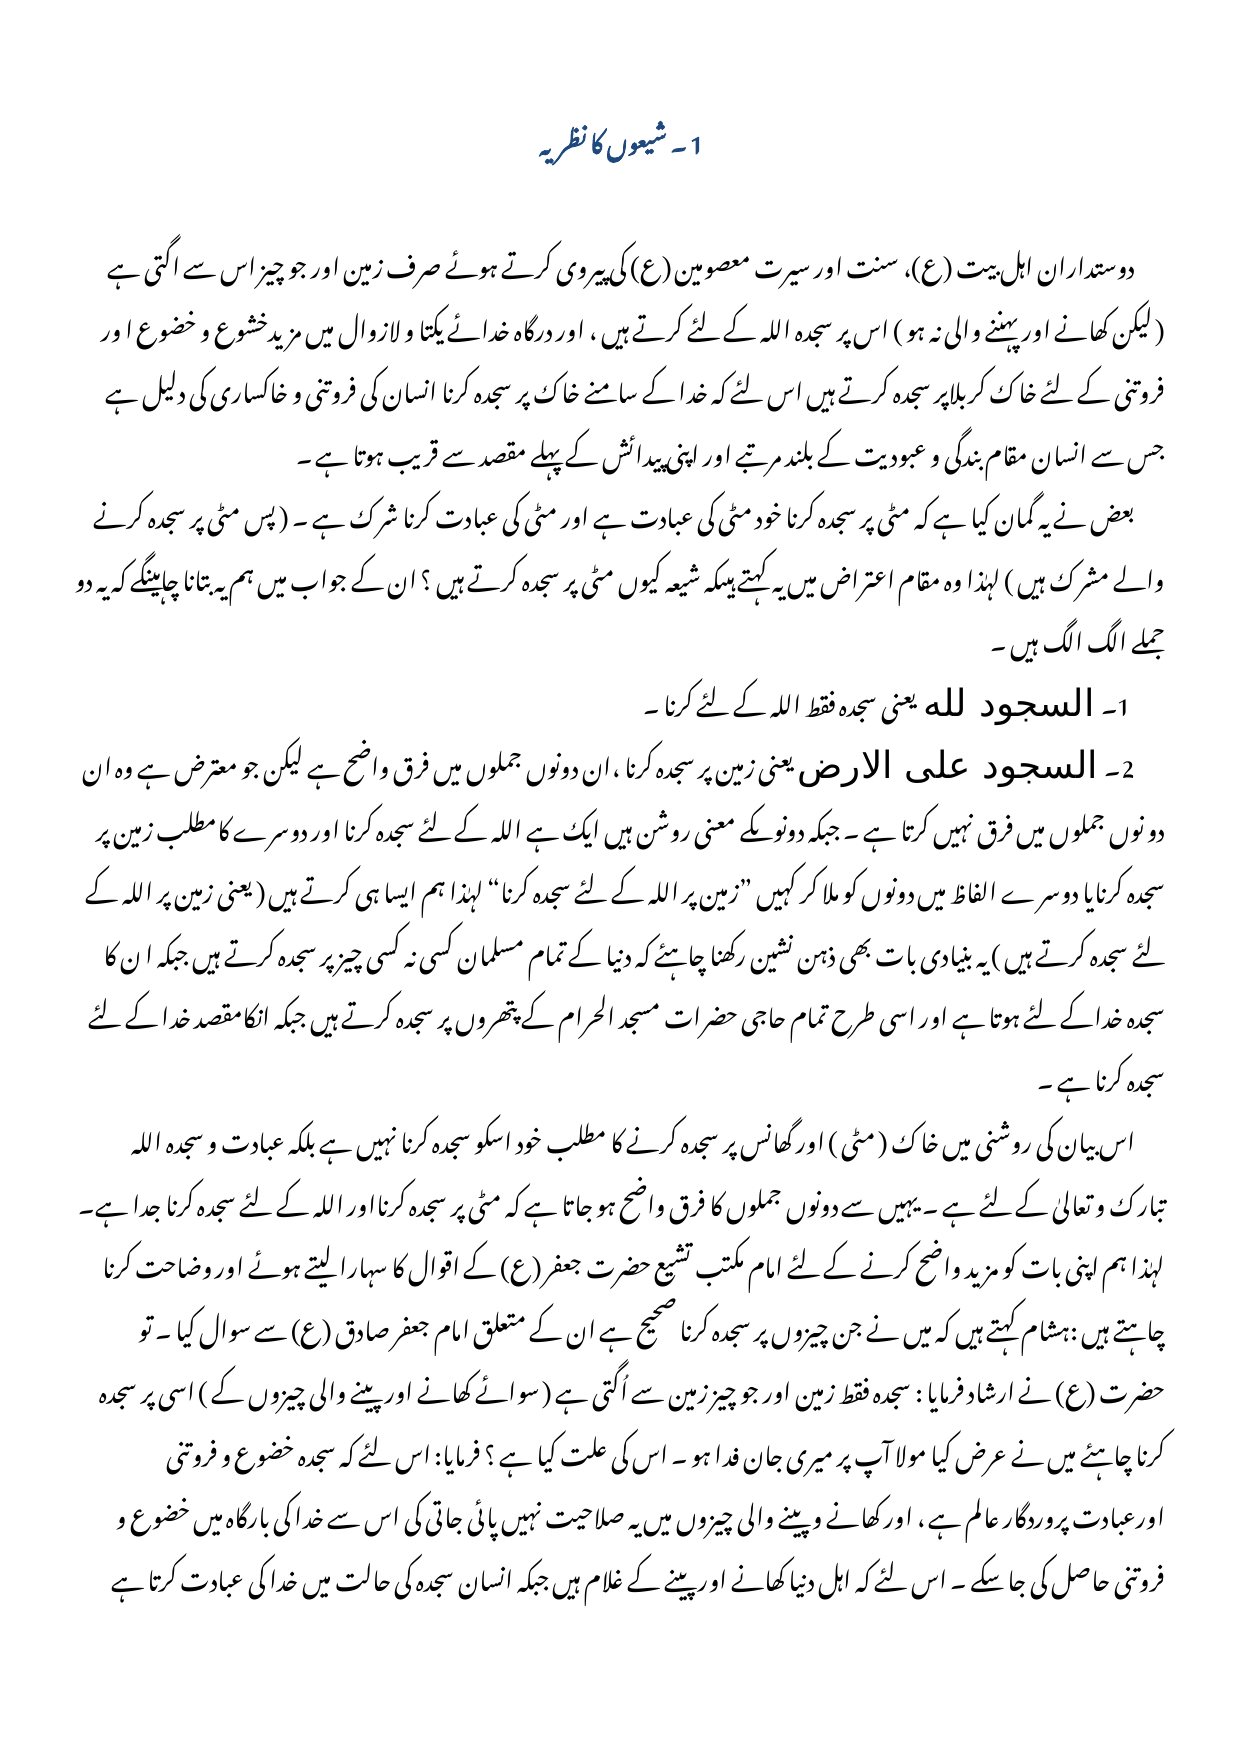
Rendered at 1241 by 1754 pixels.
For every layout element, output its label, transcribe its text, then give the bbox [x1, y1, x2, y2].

text 1۔ السجود لله یعنی سجدہ فقط اللہ کے لئے کرنا ۔ [75, 669, 1165, 731]
text بعض نے یہ گمان کیا ہے کہ مٹی پر سجدہ کرنا خود مٹی کی عبادت ہے اور مٹی کی عبادت کرنا شرک ہے ۔ ( پس مٹی پر سجدہ کرنے والے مشرک ہیں ) لہٰذا وہ مقام اعتراض میں یہ کہتے ہیںکہ شیعہ کیوں مٹی پر سجدہ کرتے ہیں ؟ ان کے جواب میں ہم یہ بتانا چاہینگے کہ یہ دو جملے الگ الگ ہیں ۔ [75, 481, 1165, 669]
text دوستداران اہل بیت (ع)، سنت اور سیرت معصومین (ع) کی پیروی کرتے ہوئے صرف زمین اور جو چیز اس سے اگتی ہے ( لیکن کھانے اور پہننے والی نہ ہو ) اس پر سجدہ اللہ کے لئے کرتے ہیں ، اور درگاہ خدائے یکتا و لازوال میں مزیدخشوع و خضوع ا ور فروتنی کے لئے خاک کربلاپر سجدہ کرتے ہیں اس لئے کہ خدا کے سامنے خاک پر سجدہ کرنا انسان کی فروتنی و خاکساری کی دلیل ہے جس سے انسان مقام بندگی و عبودیت کے بلند مرتبے اور اپنی پیدائش کے پہلے مقصد سے قریب ہوتا ہے ۔ [75, 231, 1165, 481]
text 2۔ السجود علی الارض یعنی زمین پر سجدہ کرنا ،ان دونوں جملوں میں فرق واضح ہے لیکن جو معترض ہے وہ ان دو نوں جملوں میں فرق نہیں کرتا ہے ۔ جبکہ دونوںکے معنی روشن ہیں ایک ہے اللہ کے لئے سجدہ کرنا اور دوسرے کامطلب زمین پر سجدہ کرنایا دوسر ے الفاظ میں دونوں کو ملا کر کہیں ”زمین پر اللہ کے لئے سجدہ کرنا“ لہٰذا ہم ایسا ہی کرتے ہیں ( یعنی زمین پر اللہ کے لئے سجدہ کرتے ہیں ) یہ بنیادی بات بھی ذہن نشین رکھنا چاہئے کہ دنیا کے تمام مسلمان کسی نہ کسی چیز پر سجدہ کرتے ہیں جبکہ ا ن کا سجدہ خداکے لئے ہوتا ہے اور اسی طرح تمام حاجی حضرات مسجد الحرام کے پتھروں پر سجدہ کرتے ہیں جبکہ انکامقصد خدا کے لئے سجدہ کرنا ہے ۔ [75, 731, 1165, 1106]
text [75, 1106, 1165, 1606]
subtitle 1 ۔ شیعوں کا نظریہ [75, 106, 1165, 169]
